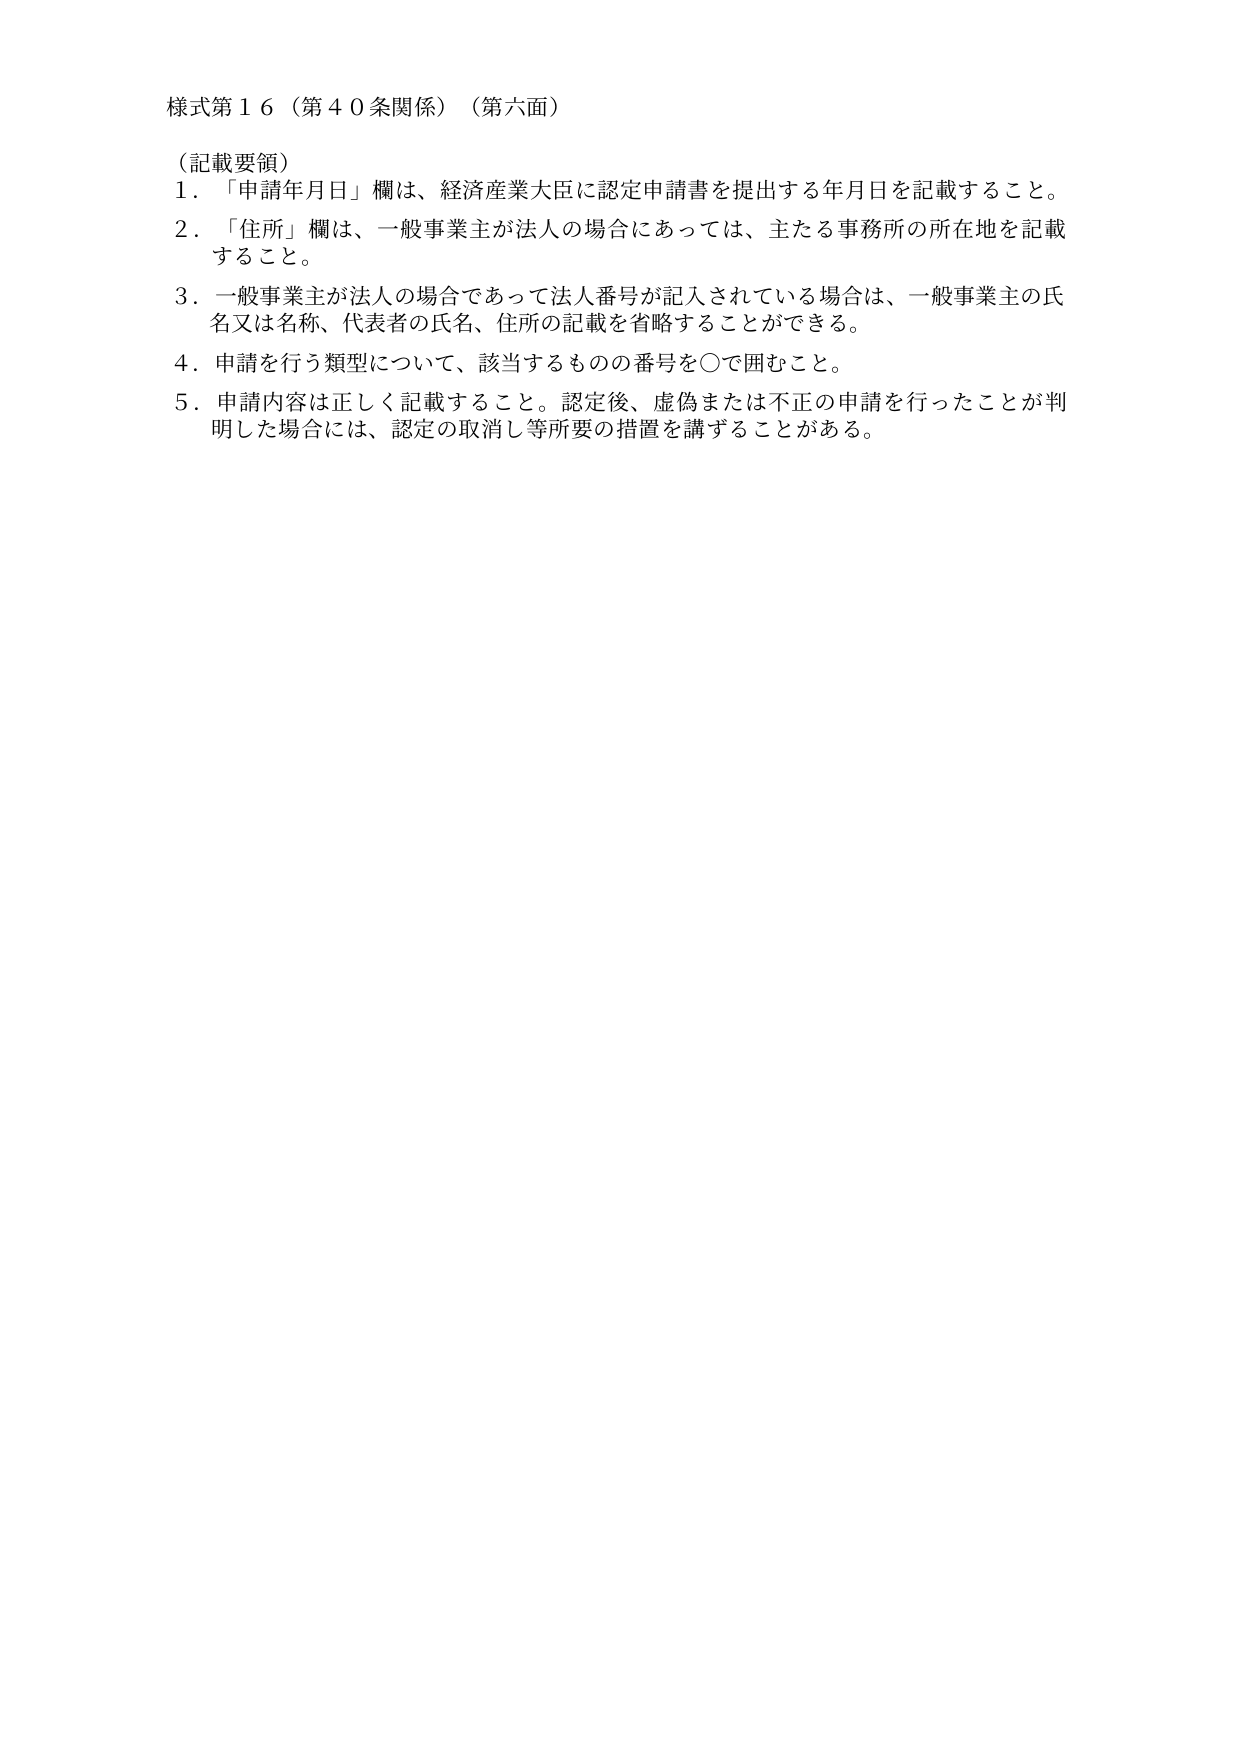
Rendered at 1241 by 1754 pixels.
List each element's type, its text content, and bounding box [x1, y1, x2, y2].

text ５．申請内容は正しく記載すること。認定後、虚偽または不正の申請を行ったことが判明した場合には、認定の取消し等所要の措置を講ずることがある。 [170, 389, 1067, 443]
text ２．「住所」欄は、一般事業主が法人の場合にあっては、主たる事務所の所在地を記載すること。 [170, 216, 1067, 270]
text １．「申請年月日」欄は、経済産業大臣に認定申請書を提出する年月日を記載すること。 [170, 176, 1067, 203]
text （記載要領） [167, 149, 996, 176]
text 様式第１６（第４０条関係）（第六面） [167, 89, 1070, 122]
text ３．一般事業主が法人の場合であって法人番号が記入されている場合は、一般事業主の氏名又は名称、代表者の氏名、住所の記載を省略することができる。 [170, 283, 1067, 337]
text ４．申請を行う類型について、該当するものの番号を○で囲むこと。 [170, 349, 1067, 376]
